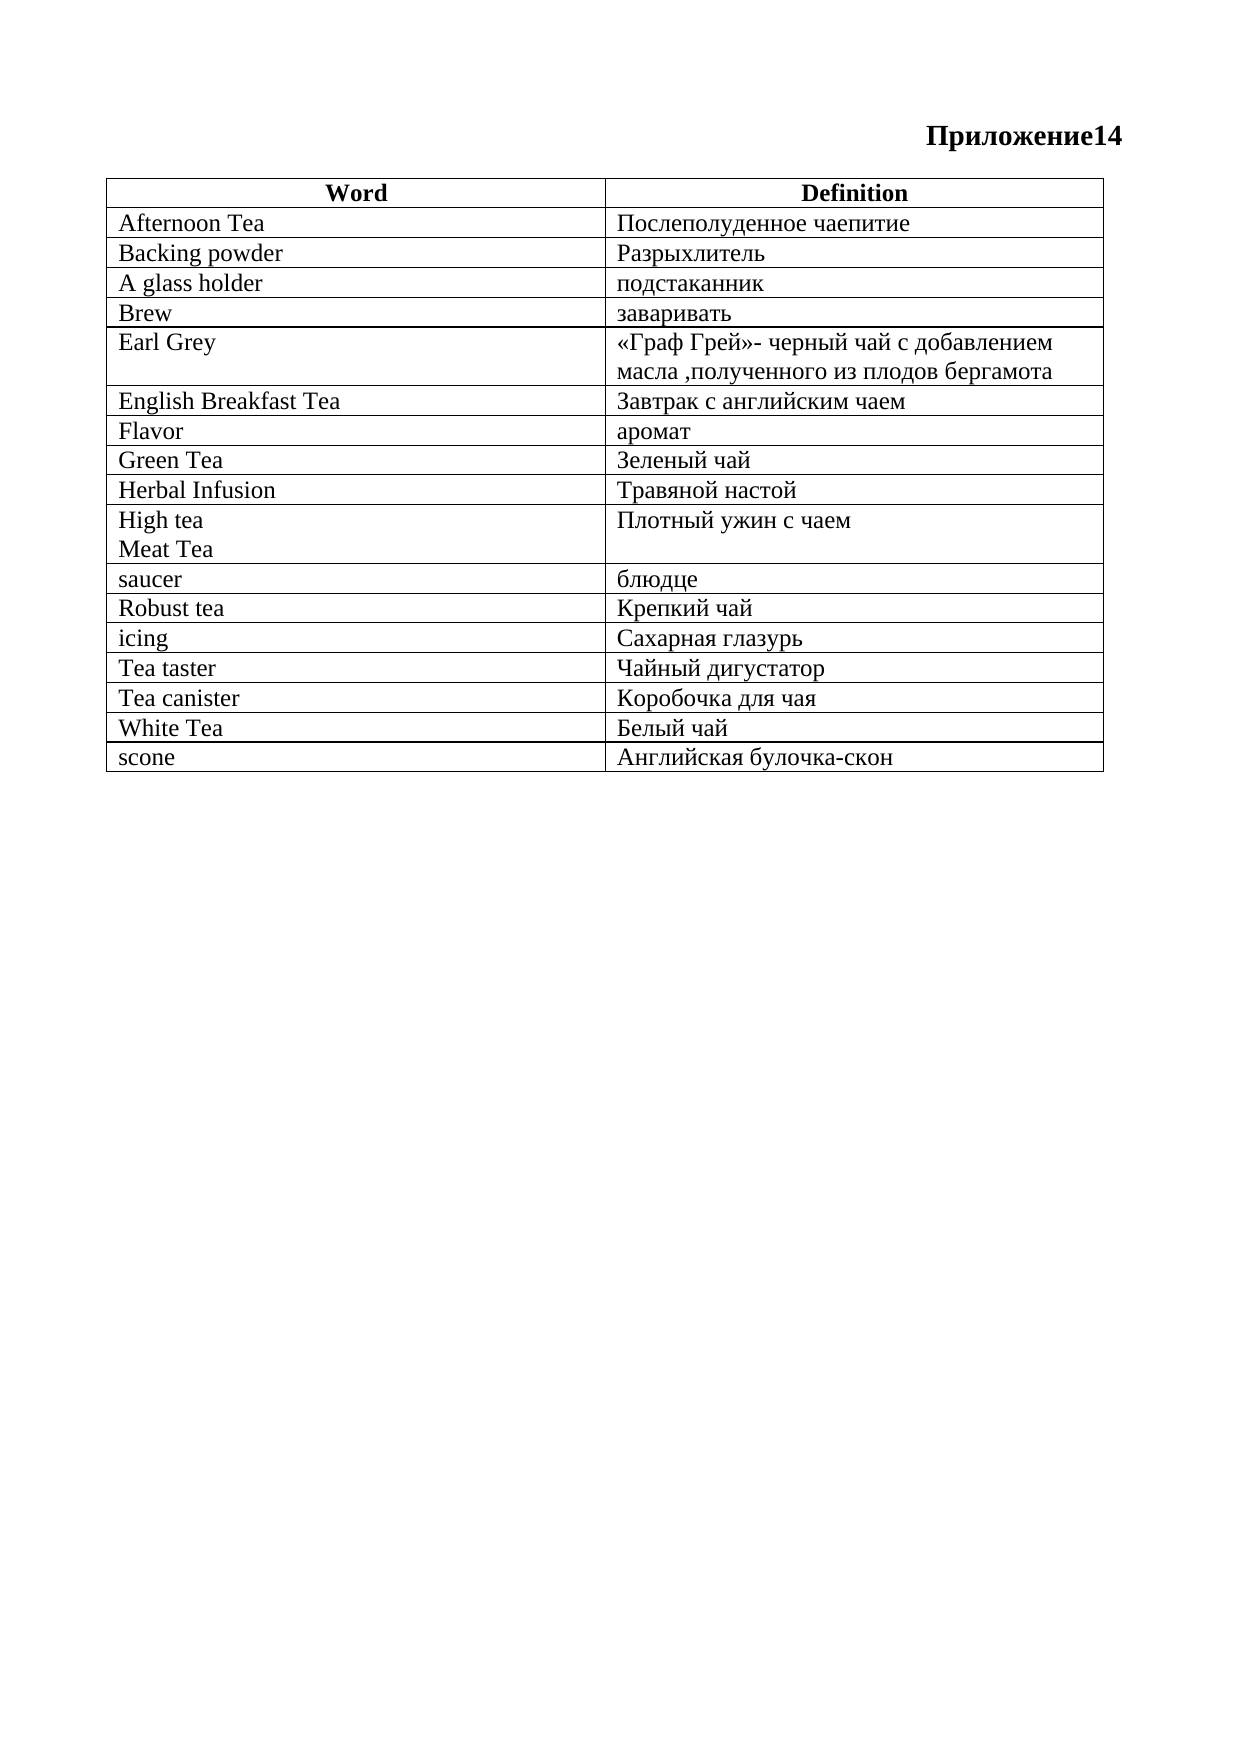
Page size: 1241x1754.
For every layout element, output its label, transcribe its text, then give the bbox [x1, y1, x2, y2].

table_cell Плотный ужин с чаем [606, 505, 1103, 563]
table_cell High tea Meat Tea [107, 505, 605, 563]
table_cell Крепкий чай [606, 594, 1103, 622]
table_cell Backing powder [107, 238, 605, 267]
table_cell Earl Grey [107, 328, 605, 385]
table_cell Robust tea [107, 594, 605, 622]
table_cell аромат [606, 416, 1103, 444]
table_header Word [107, 179, 605, 207]
table_cell Белый чай [606, 713, 1103, 741]
table_cell saucer [107, 564, 605, 592]
table_cell Herbal Infusion [107, 475, 605, 504]
table_cell подстаканник [606, 268, 1103, 297]
table_header Definition [606, 179, 1103, 207]
table_cell Tea canister [107, 683, 605, 712]
table_cell Сахарная глазурь [606, 623, 1103, 652]
table_cell Tea taster [107, 653, 605, 682]
table_cell Английская булочка-скон [606, 743, 1103, 771]
table_cell заваривать [606, 298, 1103, 326]
table_cell Зеленый чай [606, 446, 1103, 474]
table_cell A glass holder [107, 268, 605, 297]
table_cell Green Tea [107, 446, 605, 474]
table_cell Разрыхлитель [606, 238, 1103, 267]
table_cell Завтрак с английским чаем [606, 386, 1103, 415]
table_cell scone [107, 743, 605, 771]
table_cell Послеполуденное чаепитие [606, 208, 1103, 237]
text Приложение14 [118, 118, 1122, 152]
table_cell White Tea [107, 713, 605, 741]
table_cell Коробочка для чая [606, 683, 1103, 712]
table_cell icing [107, 623, 605, 652]
table_cell блюдце [606, 564, 1103, 592]
table_cell «Граф Грей»- черный чай с добавлением масла ,полученного из плодов бергамота [606, 328, 1103, 385]
table_cell Flavor [107, 416, 605, 444]
table_cell Травяной настой [606, 475, 1103, 504]
table_cell Brew [107, 298, 605, 326]
table_cell Чайный дигустатор [606, 653, 1103, 682]
table_cell Afternoon Tea [107, 208, 605, 237]
table_cell English Breakfast Tea [107, 386, 605, 415]
